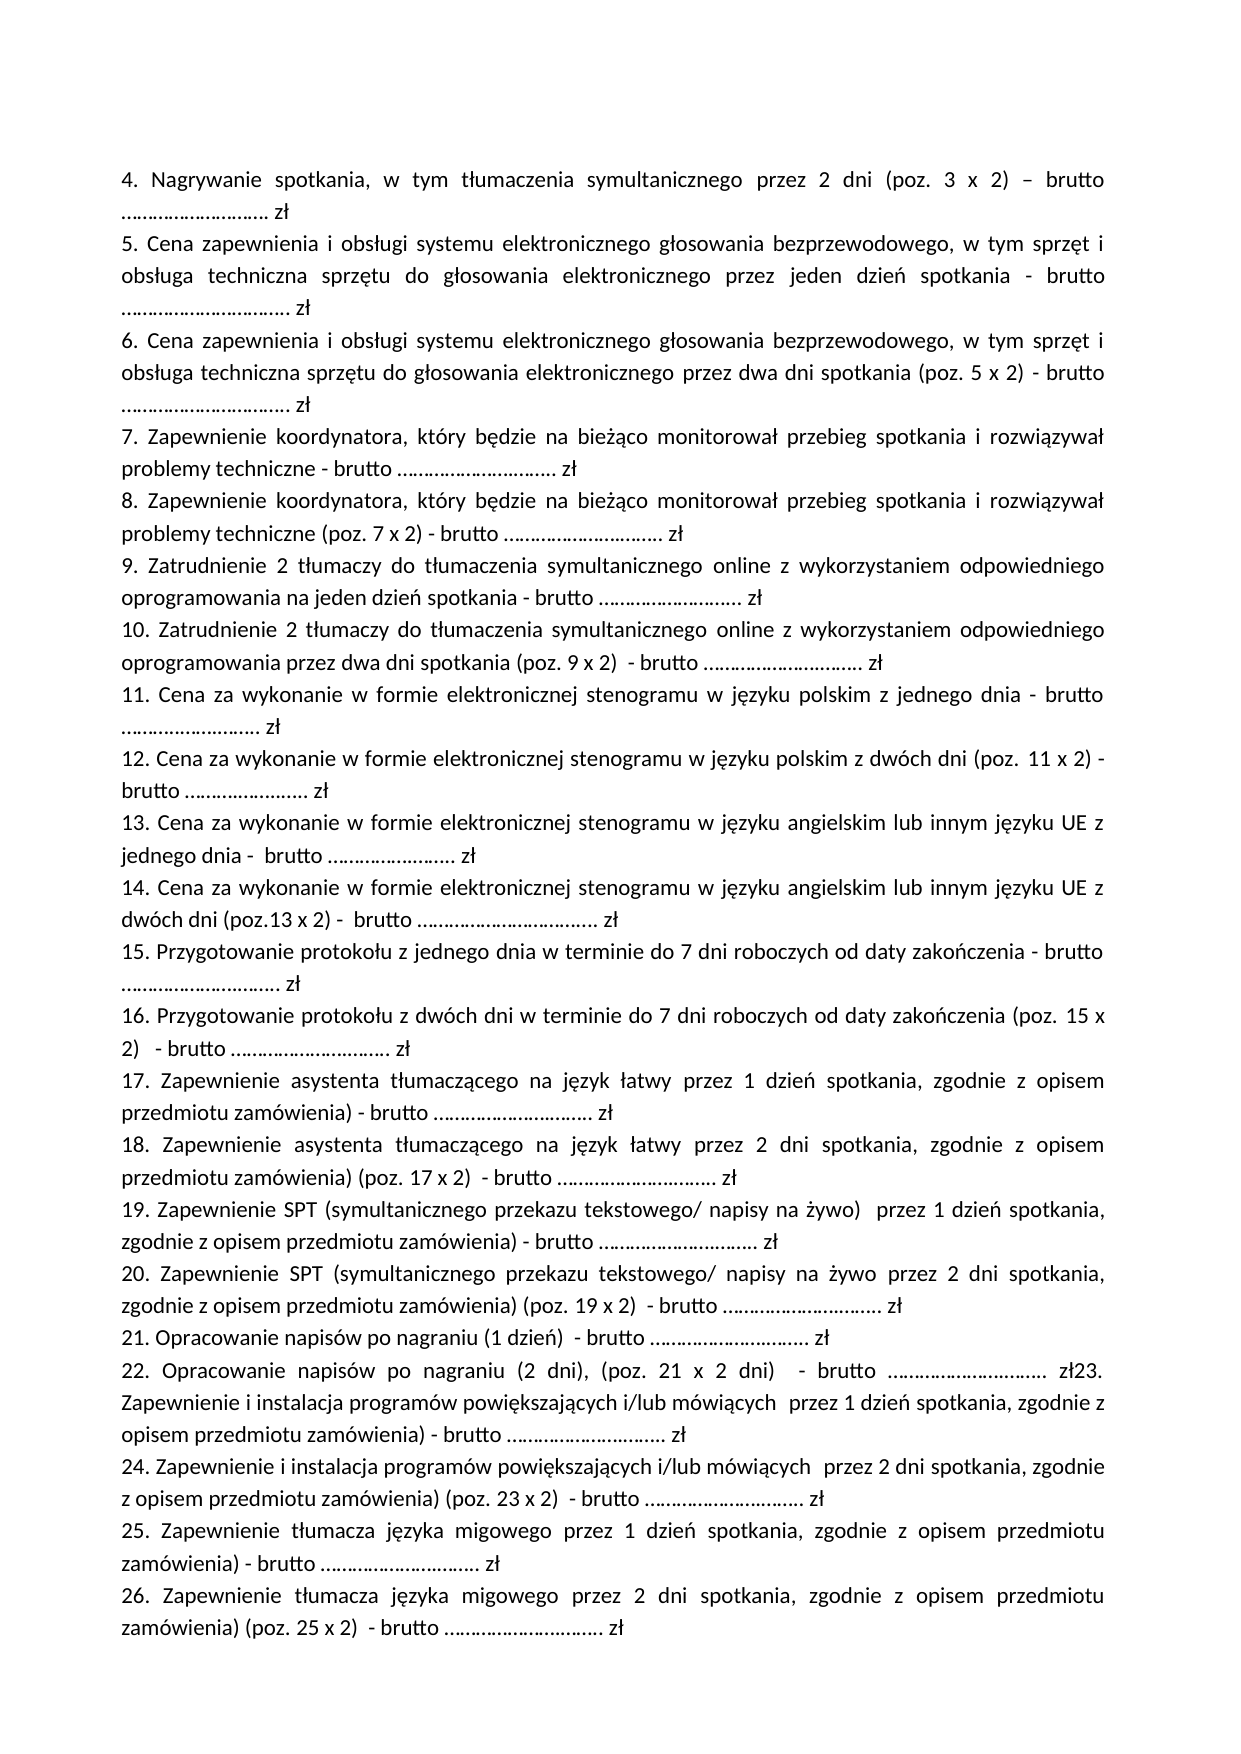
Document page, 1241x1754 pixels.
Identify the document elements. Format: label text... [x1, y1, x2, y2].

text 6. Cena zapewnienia i obsługi systemu elektronicznego głosowania bezprzewodowego, w tym sprzęt i obsługa techniczna sprzętu do głosowania elektronicznego przez dwa dni spotkania (poz. 5 x 2) - brutto ………………………….. zł [121, 326, 1105, 418]
text 20. Zapewnienie SPT (symultanicznego przekazu tekstowego/ napisy na żywo przez 2 dni spotkania, zgodnie z opisem przedmiotu zamówienia) (poz. 19 x 2) - brutto ………………….…….. zł [121, 1259, 1105, 1319]
text 13. Cena za wykonanie w formie elektronicznej stenogramu w języku angielskim lub innym języku UE z jednego dnia - brutto …………….…….. zł [121, 808, 1105, 869]
text 10. Zatrudnienie 2 tłumaczy do tłumaczenia symultanicznego online z wykorzystaniem odpowiedniego oprogramowania przez dwa dni spotkania (poz. 9 x 2) - brutto ………………….…….. zł [121, 615, 1105, 676]
text 17. Zapewnienie asystenta tłumaczącego na język łatwy przez 1 dzień spotkania, zgodnie z opisem przedmiotu zamówienia) - brutto ………………….…….. zł [121, 1066, 1105, 1126]
text 22. Opracowanie napisów po nagraniu (2 dni), (poz. 21 x 2 dni) - brutto ………………….…….. zł23. Zapewnienie i instalacja programów powiększających i/lub mówiących przez 1 dzień spotkania, zgodnie z opisem przedmiotu zamówienia) - brutto ………………….…….. zł [121, 1356, 1105, 1448]
text 9. Zatrudnienie 2 tłumaczy do tłumaczenia symultanicznego online z wykorzystaniem odpowiedniego oprogramowania na jeden dzień spotkania - brutto ……………………... zł [121, 551, 1105, 611]
text 14. Cena za wykonanie w formie elektronicznej stenogramu w języku angielskim lub innym języku UE z dwóch dni (poz.13 x 2) - brutto ………………………….... zł [121, 873, 1105, 933]
text 8. Zapewnienie koordynatora, który będzie na bieżąco monitorował przebieg spotkania i rozwiązywał problemy techniczne (poz. 7 x 2) - brutto ………………….…….. zł [121, 487, 1105, 547]
text 24. Zapewnienie i instalacja programów powiększających i/lub mówiących przez 2 dni spotkania, zgodnie z opisem przedmiotu zamówienia) (poz. 23 x 2) - brutto ………………….…….. zł [121, 1452, 1105, 1512]
text 7. Zapewnienie koordynatora, który będzie na bieżąco monitorował przebieg spotkania i rozwiązywał problemy techniczne - brutto ………………….…….. zł [121, 422, 1105, 482]
text 12. Cena za wykonanie w formie elektronicznej stenogramu w języku polskim z dwóch dni (poz. 11 x 2) - brutto ……….……..….. zł [121, 744, 1105, 804]
text 19. Zapewnienie SPT (symultanicznego przekazu tekstowego/ napisy na żywo) przez 1 dzień spotkania, zgodnie z opisem przedmiotu zamówienia) - brutto ………………….…….. zł [121, 1195, 1105, 1255]
text 16. Przygotowanie protokołu z dwóch dni w terminie do 7 dni roboczych od daty zakończenia (poz. 15 x 2) - brutto ………………….…….. zł [121, 1002, 1105, 1062]
text 4. Nagrywanie spotkania, w tym tłumaczenia symultanicznego przez 2 dni (poz. 3 x 2) – brutto ………………………. zł [121, 165, 1105, 225]
text 26. Zapewnienie tłumacza języka migowego przez 2 dni spotkania, zgodnie z opisem przedmiotu zamówienia) (poz. 25 x 2) - brutto ………………….…….. zł [121, 1581, 1105, 1641]
text 21. Opracowanie napisów po nagraniu (1 dzień) - brutto ………………….…….. zł [121, 1323, 1105, 1352]
text 15. Przygotowanie protokołu z jednego dnia w terminie do 7 dni roboczych od daty zakończenia - brutto ………………….…….. zł [121, 937, 1105, 997]
text 11. Cena za wykonanie w formie elektronicznej stenogramu w języku polskim z jednego dnia - brutto ………..…….…….. zł [121, 680, 1105, 740]
text 25. Zapewnienie tłumacza języka migowego przez 1 dzień spotkania, zgodnie z opisem przedmiotu zamówienia) - brutto ………………….…….. zł [121, 1517, 1105, 1577]
text 18. Zapewnienie asystenta tłumaczącego na język łatwy przez 2 dni spotkania, zgodnie z opisem przedmiotu zamówienia) (poz. 17 x 2) - brutto ………………….…….. zł [121, 1130, 1105, 1191]
text 5. Cena zapewnienia i obsługi systemu elektronicznego głosowania bezprzewodowego, w tym sprzęt i obsługa techniczna sprzętu do głosowania elektronicznego przez jeden dzień spotkania - brutto ………………………….. zł [121, 229, 1105, 322]
